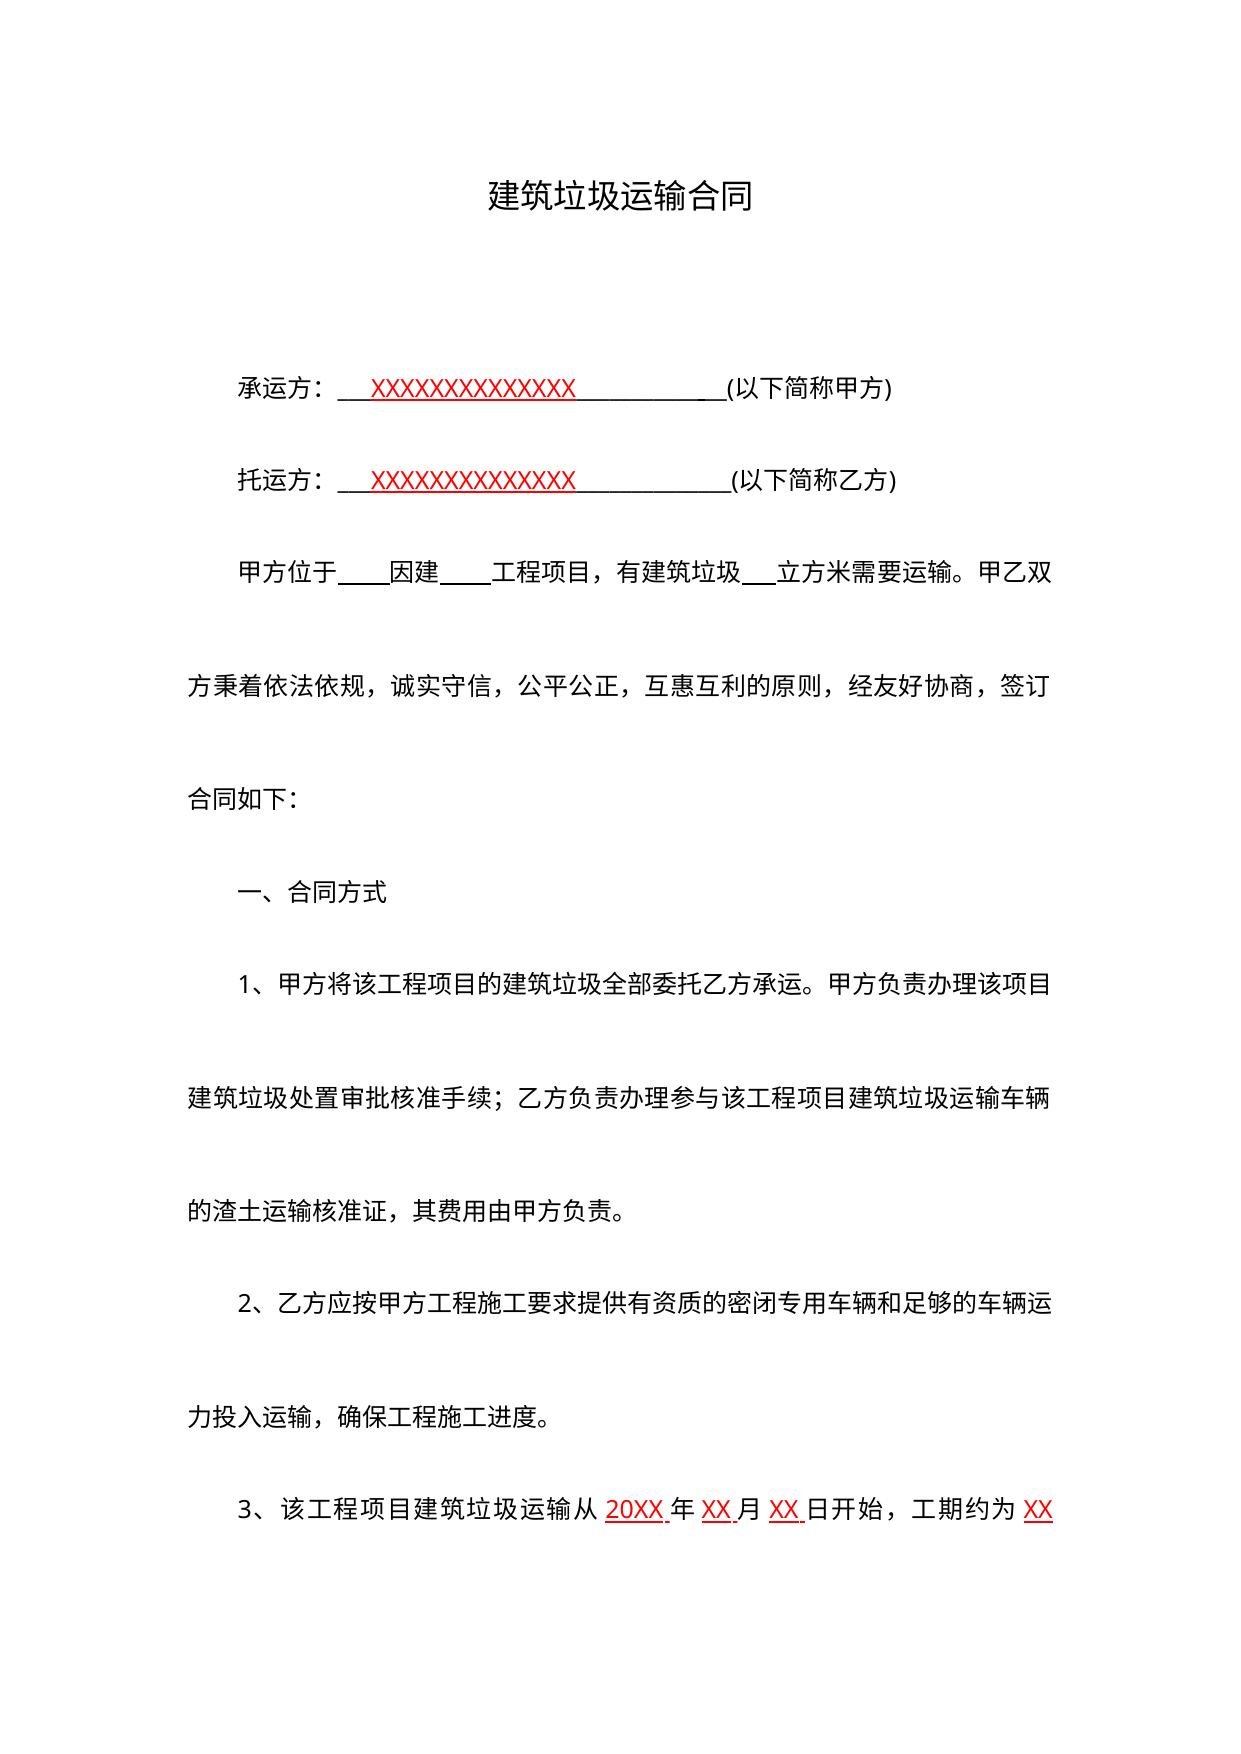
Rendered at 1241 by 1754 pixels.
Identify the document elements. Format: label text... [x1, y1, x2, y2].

text 2、乙方应按甲方工程施工要求提供有资质的密闭专用车辆和足够的车辆运力投入运输，确保工程施工进度。 [187, 1269, 1053, 1448]
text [187, 1476, 1053, 1541]
text 托运方：___XXXXXXXXXXXXXX______________(以下简称乙方) [187, 446, 1053, 511]
text 承运方：___XXXXXXXXXXXXXX___________ __(以下简称甲方) [187, 354, 1053, 419]
text 甲方位于 因建 工程项目，有建筑垃圾 立方米需要运输。甲乙双方秉着依法依规，诚实守信，公平公正，互惠互利的原则，经友好协商，签订合同如下： [187, 538, 1053, 831]
text 1、甲方将该工程项目的建筑垃圾全部委托乙方承运。甲方负责办理该项目建筑垃圾处置审批核准手续；乙方负责办理参与该工程项目建筑垃圾运输车辆的渣土运输核准证，其费用由甲方负责。 [187, 950, 1053, 1242]
text 一、合同方式 [187, 858, 1053, 923]
text 建筑垃圾运输合同 [187, 162, 1053, 227]
